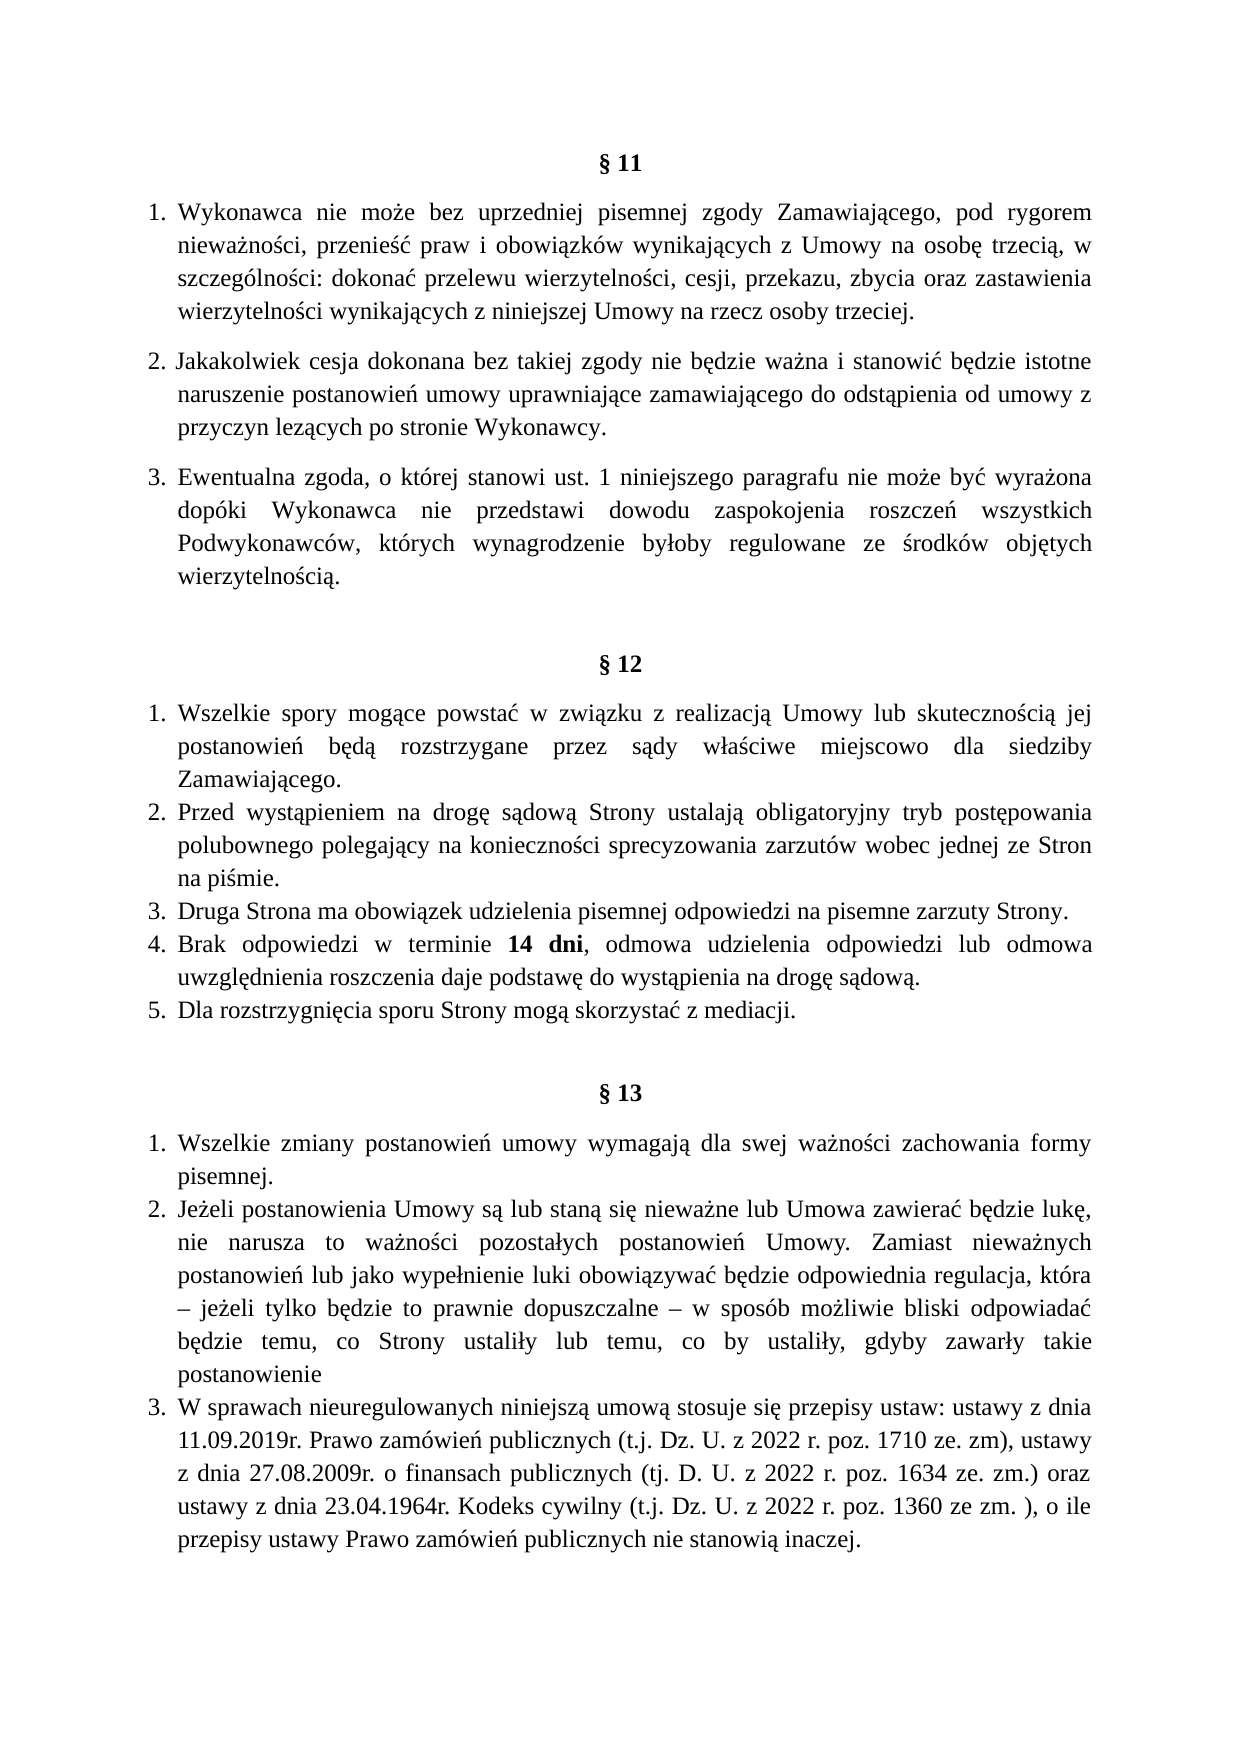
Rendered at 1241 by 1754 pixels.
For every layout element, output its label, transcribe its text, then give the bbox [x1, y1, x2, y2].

text § 13 [148, 1078, 1093, 1107]
text § 12 [148, 649, 1093, 677]
list W sprawach nieuregulowanych niniejszą umową stosuje się przepisy ustaw: ustawy z dnia 11.09.2019r. Prawo zamówień publicznych (t.j. Dz. U. z 2022 r. poz. 1710 ze. zm), ustawy z dnia 27.08.2009r. o finansach publicznych (tj. D. U. z 2022 r. poz. 1634 ze. zm.) oraz ustawy z dnia 23.04.1964r. Kodeks cywilny (t.j. Dz. U. z 2022 r. poz. 1360 ze zm. ), o ile przepisy ustawy Prawo zamówień publicznych nie stanowią inaczej. [148, 1392, 1093, 1553]
list Wszelkie zmiany postanowień umowy wymagają dla swej ważności zachowania formy pisemnej. [148, 1128, 1093, 1190]
list Jeżeli postanowienia Umowy są lub staną się nieważne lub Umowa zawierać będzie lukę, nie narusza to ważności pozostałych postanowień Umowy. Zamiast nieważnych postanowień lub jako wypełnienie luki obowiązywać będzie odpowiednia regulacja, która – jeżeli tylko będzie to prawnie dopuszczalne – w sposób możliwie bliski odpowiadać będzie temu, co Strony ustaliły lub temu, co by ustaliły, gdyby zawarły takie postanowienie [148, 1194, 1093, 1388]
list Przed wystąpieniem na drogę sądową Strony ustalają obligatoryjny tryb postępowania polubownego polegający na konieczności sprecyzowania zarzutów wobec jednej ze Stron na piśmie. [148, 797, 1093, 892]
list Druga Strona ma obowiązek udzielenia pisemnej odpowiedzi na pisemne zarzuty Strony. [148, 896, 1093, 925]
list Wszelkie spory mogące powstać w związku z realizacją Umowy lub skutecznością jej postanowień będą rozstrzygane przez sądy właściwe miejscowo dla siedziby Zamawiającego. [148, 698, 1093, 793]
text 2. Jakakolwiek cesja dokonana bez takiej zgody nie będzie ważna i stanowić będzie istotne naruszenie postanowień umowy uprawniające zamawiającego do odstąpienia od umowy z przyczyn lezących po stronie Wykonawcy. [148, 346, 1093, 441]
list Dla rozstrzygnięcia sporu Strony mogą skorzystać z mediacji. [148, 996, 1093, 1024]
text 3. Ewentualna zgoda, o której stanowi ust. 1 niniejszego paragrafu nie może być wyrażona dopóki Wykonawca nie przedstawi dowodu zaspokojenia roszczeń wszystkich Podwykonawców, których wynagrodzenie byłoby regulowane ze środków objętych wierzytelnością. [148, 462, 1093, 589]
text § 11 [148, 148, 1093, 176]
text 1. Wykonawca nie może bez uprzedniej pisemnej zgody Zamawiającego, pod rygorem nieważności, przenieść praw i obowiązków wynikających z Umowy na osobę trzecią, w szczególności: dokonać przelewu wierzytelności, cesji, przekazu, zbycia oraz zastawienia wierzytelności wynikających z niniejszej Umowy na rzecz osoby trzeciej. [148, 197, 1093, 325]
list Brak odpowiedzi w terminie 14 dni, odmowa udzielenia odpowiedzi lub odmowa uwzględnienia roszczenia daje podstawę do wystąpienia na drogę sądową. [148, 929, 1093, 991]
